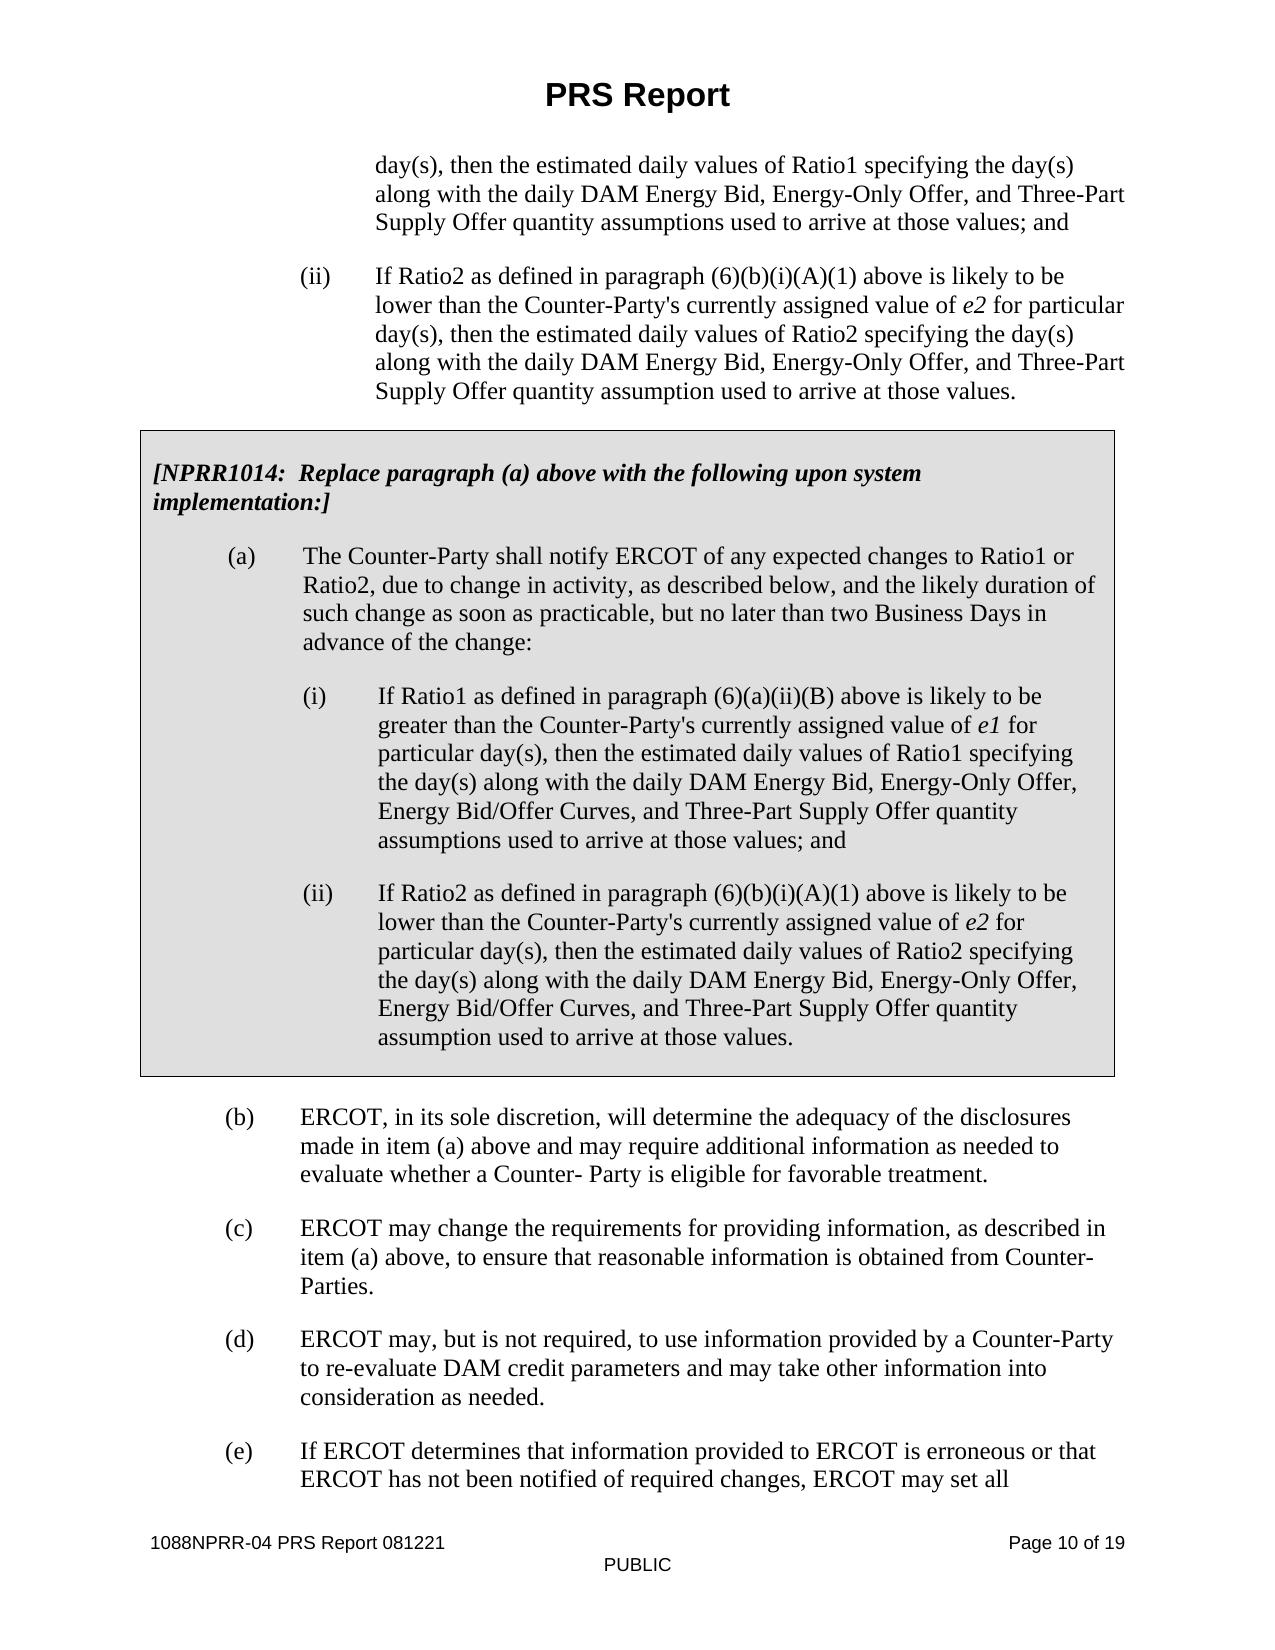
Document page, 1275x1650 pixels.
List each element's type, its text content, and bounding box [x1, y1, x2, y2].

text (c) ERCOT may change the requirements for providing information, as described in item (a) above, to ensure that reasonable information is obtained from Counter-Parties. [225, 1213, 1125, 1299]
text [225, 1436, 1125, 1493]
text (ii) If Ratio2 as defined in paragraph (6)(b)(i)(A)(1) above is likely to be lower than the Counter-Party's currently assigned value of e2 for particular day(s), then the estimated daily values of Ratio2 specifying the day(s) along with the daily DAM Energy Bid, Energy-Only Offer, and Three-Part Supply Offer quantity assumption used to arrive at those values. [300, 261, 1125, 405]
table_header [NPRR1014: Replace paragraph (a) above with the following upon system implementation:] (a) The Counter-Party shall notify ERCOT of any expected changes to Ratio1 or Ratio2, due to change in activity, as described below, and the likely duration of such change as soon as practicable, but no later than two Business Days in advance of the change: (i) If Ratio1 as defined in paragraph (6)(a)(ii)(B) above is likely to be greater than the Counter-Party's currently assigned value of e1 for particular day(s), then the estimated daily values of Ratio1 specifying the day(s) along with the daily DAM Energy Bid, Energy-Only Offer, Energy Bid/Offer Curves, and Three-Part Supply Offer quantity assumptions used to arrive at those values; and (ii) If Ratio2 as defined in paragraph (6)(b)(i)(A)(1) above is likely to be lower than the Counter-Party's currently assigned value of e2 for particular day(s), then the estimated daily values of Ratio2 specifying the day(s) along with the daily DAM Energy Bid, Energy-Only Offer, Energy Bid/Offer Curves, and Three-Part Supply Offer quantity assumption used to arrive at those values. [141, 431, 1114, 1076]
text (b) ERCOT, in its sole discretion, will determine the adequacy of the disclosures made in item (a) above and may require additional information as needed to evaluate whether a Counter- Party is eligible for favorable treatment. [225, 1102, 1125, 1188]
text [300, 150, 1125, 236]
text (d) ERCOT may, but is not required, to use information provided by a Counter-Party to re-evaluate DAM credit parameters and may take other information into consideration as needed. [225, 1324, 1125, 1411]
